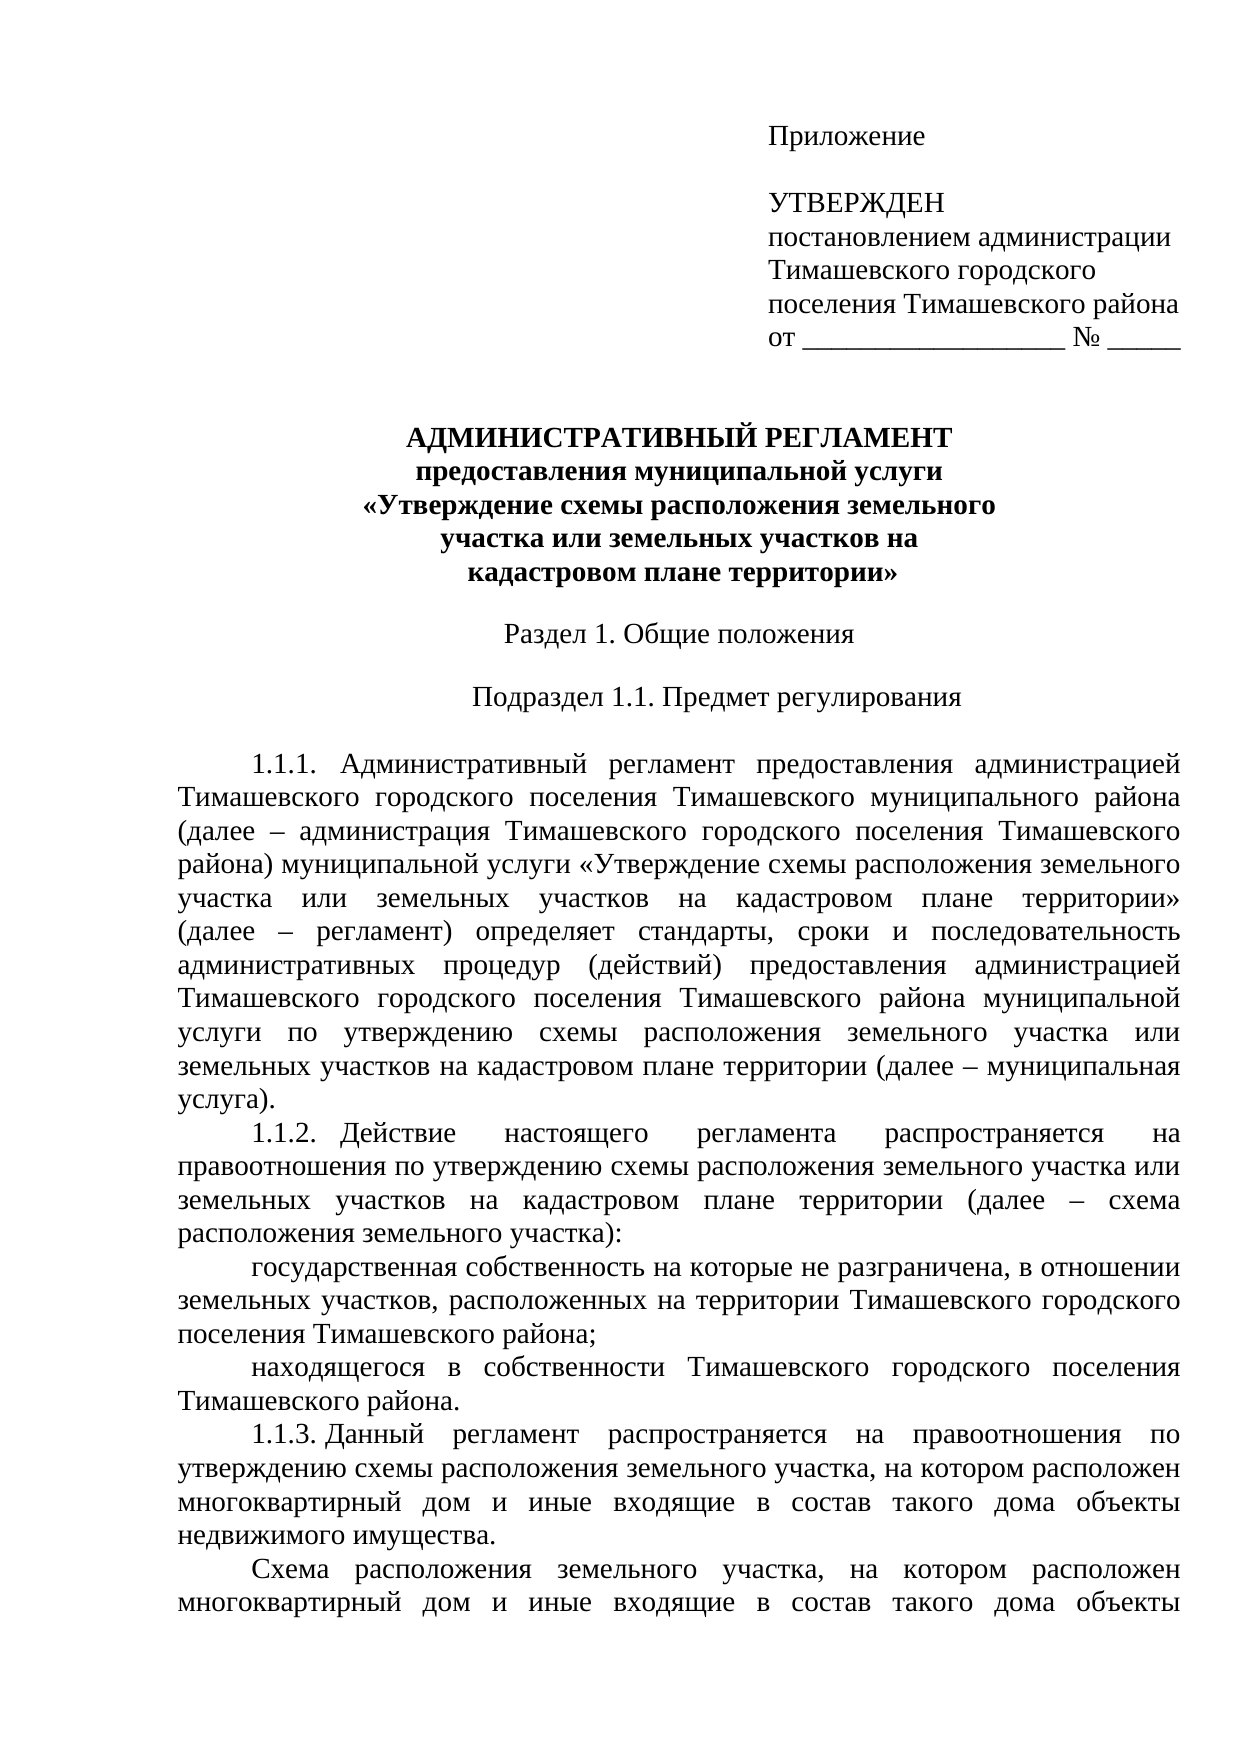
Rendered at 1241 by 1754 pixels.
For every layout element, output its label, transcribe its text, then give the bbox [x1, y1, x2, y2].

text УТВЕРЖДЕН [768, 185, 1181, 219]
text «Утверждение схемы расположения земельного [177, 487, 1181, 521]
text предоставления муниципальной услуги [177, 453, 1181, 487]
list Данный регламент распространяется на правоотношения по утверждению схемы расположения земельного участка, на котором расположен многоквартирный дом и иные входящие в состав такого дома объекты недвижимого имущества. [177, 1417, 1181, 1551]
text от __________________ № _____ [768, 319, 1181, 353]
text участка или земельных участков на [177, 521, 1181, 554]
subtitle Раздел 1. Общие положения [177, 616, 1181, 650]
list Административный регламент предоставления администрацией Тимашевского городского поселения Тимашевского муниципального района (далее – администрация Тимашевского городского поселения Тимашевского района) муниципальной услуги «Утверждение схемы расположения земельного участка или земельных участков на кадастровом плане территории» (далее – регламент) определяет стандарты, сроки и последовательность административных процедур (действий) предоставления администрацией Тимашевского городского поселения Тимашевского района муниципальной услуги по утверждению схемы расположения земельного участка или земельных участков на кадастровом плане территории (далее – муниципальная услуга). [177, 746, 1181, 1115]
text государственная собственность на которые не разграничена, в отношении земельных участков, расположенных на территории Тимашевского городского поселения Тимашевского района; [177, 1249, 1181, 1349]
text Тимашевского городского поселения Тимашевского района [768, 252, 1181, 319]
text постановлением администрации [768, 219, 1181, 252]
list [177, 1551, 1181, 1618]
list Действие настоящего регламента распространяется на правоотношения по утверждению схемы расположения земельного участка или земельных участков на кадастровом плане территории (далее – схема расположения земельного участка): [177, 1115, 1181, 1249]
text находящегося в собственности Тимашевского городского поселения Тимашевского района. [177, 1349, 1181, 1417]
text Приложение [768, 118, 1181, 152]
text кадастровом плане территории» [177, 554, 1181, 588]
text Подраздел 1.1. Предмет регулирования [177, 679, 1181, 712]
text АДМИНИСТРАТИВНЫЙ РЕГЛАМЕНТ [177, 420, 1181, 453]
